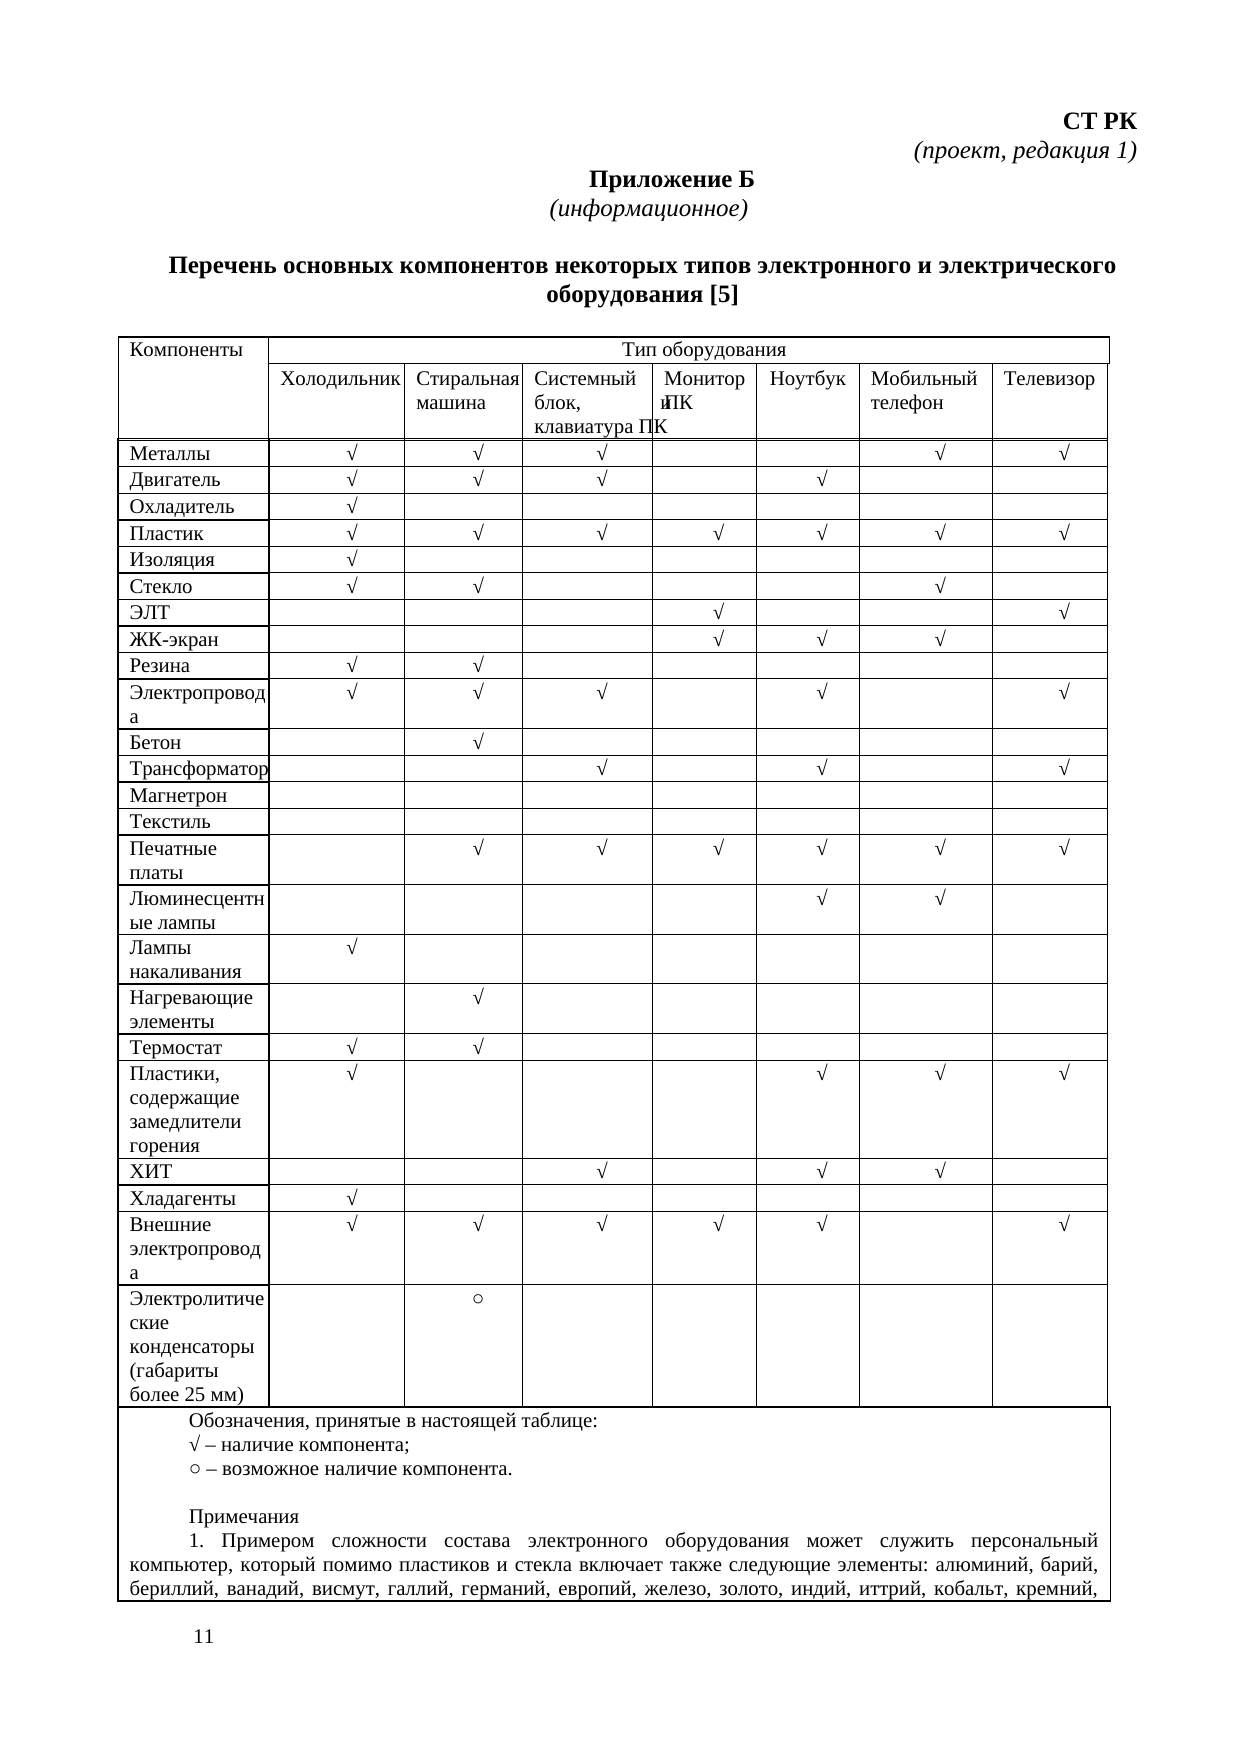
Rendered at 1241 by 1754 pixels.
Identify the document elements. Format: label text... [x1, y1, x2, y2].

table_cell [860, 679, 992, 728]
table_cell √ [270, 573, 404, 599]
table_cell [653, 573, 756, 599]
table_cell Системный блок, и клавиатура ПК [523, 364, 652, 438]
table_cell Хладагенты [119, 1186, 268, 1211]
table_cell [860, 1212, 992, 1284]
table_cell √ [757, 835, 859, 884]
table_cell √ [653, 626, 756, 652]
table_cell [523, 1061, 652, 1157]
table_cell [270, 885, 404, 934]
table_cell √ [860, 626, 992, 652]
table_cell [757, 600, 859, 625]
table_cell [993, 573, 1107, 599]
table_cell √ [270, 1212, 404, 1284]
table_cell √ [993, 1212, 1107, 1284]
table_cell [523, 600, 652, 625]
table_cell √ [270, 1061, 404, 1157]
table_cell √ [757, 467, 859, 492]
table_cell [653, 809, 756, 834]
table_cell Резина [119, 653, 268, 678]
table_cell [993, 1185, 1107, 1211]
table_cell [653, 1285, 756, 1406]
table_cell √ [405, 729, 522, 754]
table_cell Охладитель [119, 494, 268, 519]
table_cell √ [993, 679, 1107, 728]
table_cell Металлы [119, 441, 268, 466]
table_cell √ [860, 1159, 992, 1184]
table_cell √ [993, 1061, 1107, 1157]
table_cell [757, 441, 859, 466]
table_cell [993, 729, 1107, 754]
table_cell [757, 1034, 859, 1059]
table_cell [993, 653, 1107, 678]
table_cell √ [993, 520, 1107, 546]
table_cell √ [270, 547, 404, 572]
table_cell [523, 782, 652, 808]
table_cell Люминесцентные лампы [119, 886, 268, 934]
table_cell [993, 1285, 1107, 1406]
table_cell √ [523, 1212, 652, 1284]
table_cell [993, 782, 1107, 808]
table_cell √ [653, 600, 756, 625]
table_cell [993, 1034, 1107, 1059]
table_cell √ [523, 520, 652, 546]
table_cell [523, 573, 652, 599]
table_cell [270, 835, 404, 884]
table_cell [523, 1185, 652, 1211]
table_cell √ [523, 756, 652, 781]
table_cell √ [405, 1212, 522, 1284]
table_cell √ [653, 835, 756, 884]
table_cell Лампы накаливания [119, 935, 268, 983]
table_cell √ [270, 1185, 404, 1211]
table_cell [653, 756, 756, 781]
table_cell √ [405, 441, 522, 466]
table_cell √ [653, 520, 756, 546]
text Приложение Б (информационное) [118, 164, 1167, 221]
table_cell √ [405, 984, 522, 1033]
table_cell [523, 1034, 652, 1059]
table_cell ЭЛТ [119, 600, 268, 625]
table_cell √ [860, 441, 992, 466]
table_cell [757, 935, 859, 983]
table_cell [757, 653, 859, 678]
table_cell Пластики, содержащие замедлители горения [119, 1061, 268, 1157]
table_cell √ [757, 626, 859, 652]
table_cell [653, 885, 756, 934]
table_cell [757, 984, 859, 1033]
table_cell [757, 1285, 859, 1406]
table_cell √ [270, 441, 404, 466]
table_cell [270, 809, 404, 834]
table_cell [270, 626, 404, 652]
table_cell √ [757, 1212, 859, 1284]
table_cell Трансформатор [119, 756, 268, 781]
table_cell √ [405, 653, 522, 678]
table_cell [860, 653, 992, 678]
table_cell [860, 467, 992, 492]
table_cell √ [860, 835, 992, 884]
table_cell √ [270, 679, 404, 728]
table_cell [757, 729, 859, 754]
table_cell √ [270, 494, 404, 519]
table_cell Электропровода [119, 680, 268, 728]
table_cell [523, 885, 652, 934]
table_cell [270, 600, 404, 625]
table_header Компоненты [119, 338, 268, 438]
table_cell [653, 494, 756, 519]
table_cell [653, 984, 756, 1033]
table_cell √ [270, 653, 404, 678]
table_cell [653, 1061, 756, 1157]
table_header Тип оборудования [269, 338, 1109, 362]
table_cell [405, 782, 522, 808]
table_cell [757, 809, 859, 834]
table_cell Двигатель [119, 467, 268, 492]
table_cell [757, 573, 859, 599]
table_cell [270, 782, 404, 808]
table_cell [993, 809, 1107, 834]
table_cell [653, 935, 756, 983]
table_cell √ [405, 573, 522, 599]
table_cell [860, 809, 992, 834]
table_cell [993, 885, 1107, 934]
table_cell √ [860, 1061, 992, 1157]
table_cell [993, 626, 1107, 652]
table_cell [270, 756, 404, 781]
table_cell [860, 729, 992, 754]
table_cell ХИТ [119, 1159, 268, 1184]
table_cell [993, 935, 1107, 983]
table_cell [405, 1061, 522, 1157]
table_cell √ [270, 1034, 404, 1059]
table_cell [860, 1185, 992, 1211]
table_cell ○ [405, 1285, 522, 1406]
table_cell [523, 547, 652, 572]
table_cell [993, 1159, 1107, 1184]
table_cell √ [757, 520, 859, 546]
table_cell [757, 1185, 859, 1211]
table_cell Нагревающие элементы [119, 985, 268, 1033]
table_cell [860, 600, 992, 625]
table_cell √ [993, 835, 1107, 884]
table_cell [523, 1285, 652, 1406]
table_cell [405, 756, 522, 781]
table_cell Стиральная машина [405, 364, 522, 438]
table_cell [653, 729, 756, 754]
table_cell [270, 1285, 404, 1406]
table_cell Магнетрон [119, 783, 268, 808]
table_cell [405, 600, 522, 625]
table_cell [523, 809, 652, 834]
table_cell √ [860, 885, 992, 934]
table_cell [405, 547, 522, 572]
table_cell [405, 494, 522, 519]
table_cell [523, 984, 652, 1033]
table_cell √ [993, 600, 1107, 625]
table_cell [653, 1034, 756, 1059]
table_cell [405, 1185, 522, 1211]
table_cell Телевизор [993, 364, 1107, 438]
table_cell Электролитические конденсаторы (габариты более 25 мм) [119, 1286, 268, 1406]
table_cell [653, 679, 756, 728]
table_cell [405, 626, 522, 652]
table_cell Текстиль [119, 809, 268, 834]
table_cell √ [405, 520, 522, 546]
table_cell Бетон [119, 730, 268, 754]
table_cell [405, 885, 522, 934]
table_cell Печатные платы [119, 836, 268, 884]
table_cell [757, 547, 859, 572]
table_cell √ [405, 835, 522, 884]
table_cell √ [993, 441, 1107, 466]
table_cell [757, 782, 859, 808]
table_cell [860, 756, 992, 781]
table_cell [405, 1159, 522, 1184]
table_cell [270, 1159, 404, 1184]
table_cell [523, 729, 652, 754]
table_cell √ [270, 467, 404, 492]
table_cell Внешние электропровода [119, 1212, 268, 1284]
table_cell [653, 1159, 756, 1184]
table_cell [860, 1285, 992, 1406]
table_cell Монитор ПК [653, 364, 756, 438]
table_cell [653, 782, 756, 808]
text Перечень основных компонентов некоторых типов электронного и электрического оборудования [5] [118, 250, 1167, 308]
table_cell [860, 935, 992, 983]
table_cell [523, 935, 652, 983]
table_cell [860, 1034, 992, 1059]
table_cell √ [757, 756, 859, 781]
table_cell √ [757, 885, 859, 934]
table_cell [993, 984, 1107, 1033]
table_cell √ [405, 467, 522, 492]
table_cell [653, 653, 756, 678]
table_cell √ [993, 756, 1107, 781]
table_cell √ [405, 679, 522, 728]
table_cell [523, 626, 652, 652]
table_cell ЖК-экран [119, 627, 268, 652]
table_cell [523, 494, 652, 519]
table_cell √ [860, 573, 992, 599]
table_cell [405, 809, 522, 834]
table_cell [993, 494, 1107, 519]
table_cell Стекло [119, 574, 268, 599]
table_cell [757, 494, 859, 519]
table_cell Мобильный телефон [860, 364, 992, 438]
table_cell [653, 467, 756, 492]
table_cell √ [523, 467, 652, 492]
table_cell √ [523, 835, 652, 884]
table_cell [653, 547, 756, 572]
table_cell [993, 467, 1107, 492]
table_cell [119, 1408, 1110, 1600]
table_cell [270, 729, 404, 754]
table_cell [860, 984, 992, 1033]
table_cell [653, 441, 756, 466]
table_cell √ [757, 1061, 859, 1157]
table_cell [405, 935, 522, 983]
table_cell √ [653, 1212, 756, 1284]
table_cell √ [270, 935, 404, 983]
table_cell Термостат [119, 1035, 268, 1059]
table_cell √ [405, 1034, 522, 1059]
table_cell √ [860, 520, 992, 546]
table_cell √ [523, 679, 652, 728]
table_cell √ [757, 1159, 859, 1184]
table_cell [653, 1185, 756, 1211]
table_cell √ [270, 520, 404, 546]
table_cell [860, 494, 992, 519]
table_cell [993, 547, 1107, 572]
table_cell √ [757, 679, 859, 728]
table_cell [860, 782, 992, 808]
table_cell [523, 653, 652, 678]
table_cell Холодильник [269, 364, 404, 438]
table_cell Ноутбук [757, 364, 859, 438]
table_cell Изоляция [119, 547, 268, 572]
table_cell √ [523, 1159, 652, 1184]
table_cell [860, 547, 992, 572]
table_cell Пластик [119, 521, 268, 546]
table_cell √ [523, 441, 652, 466]
table_cell [270, 984, 404, 1033]
